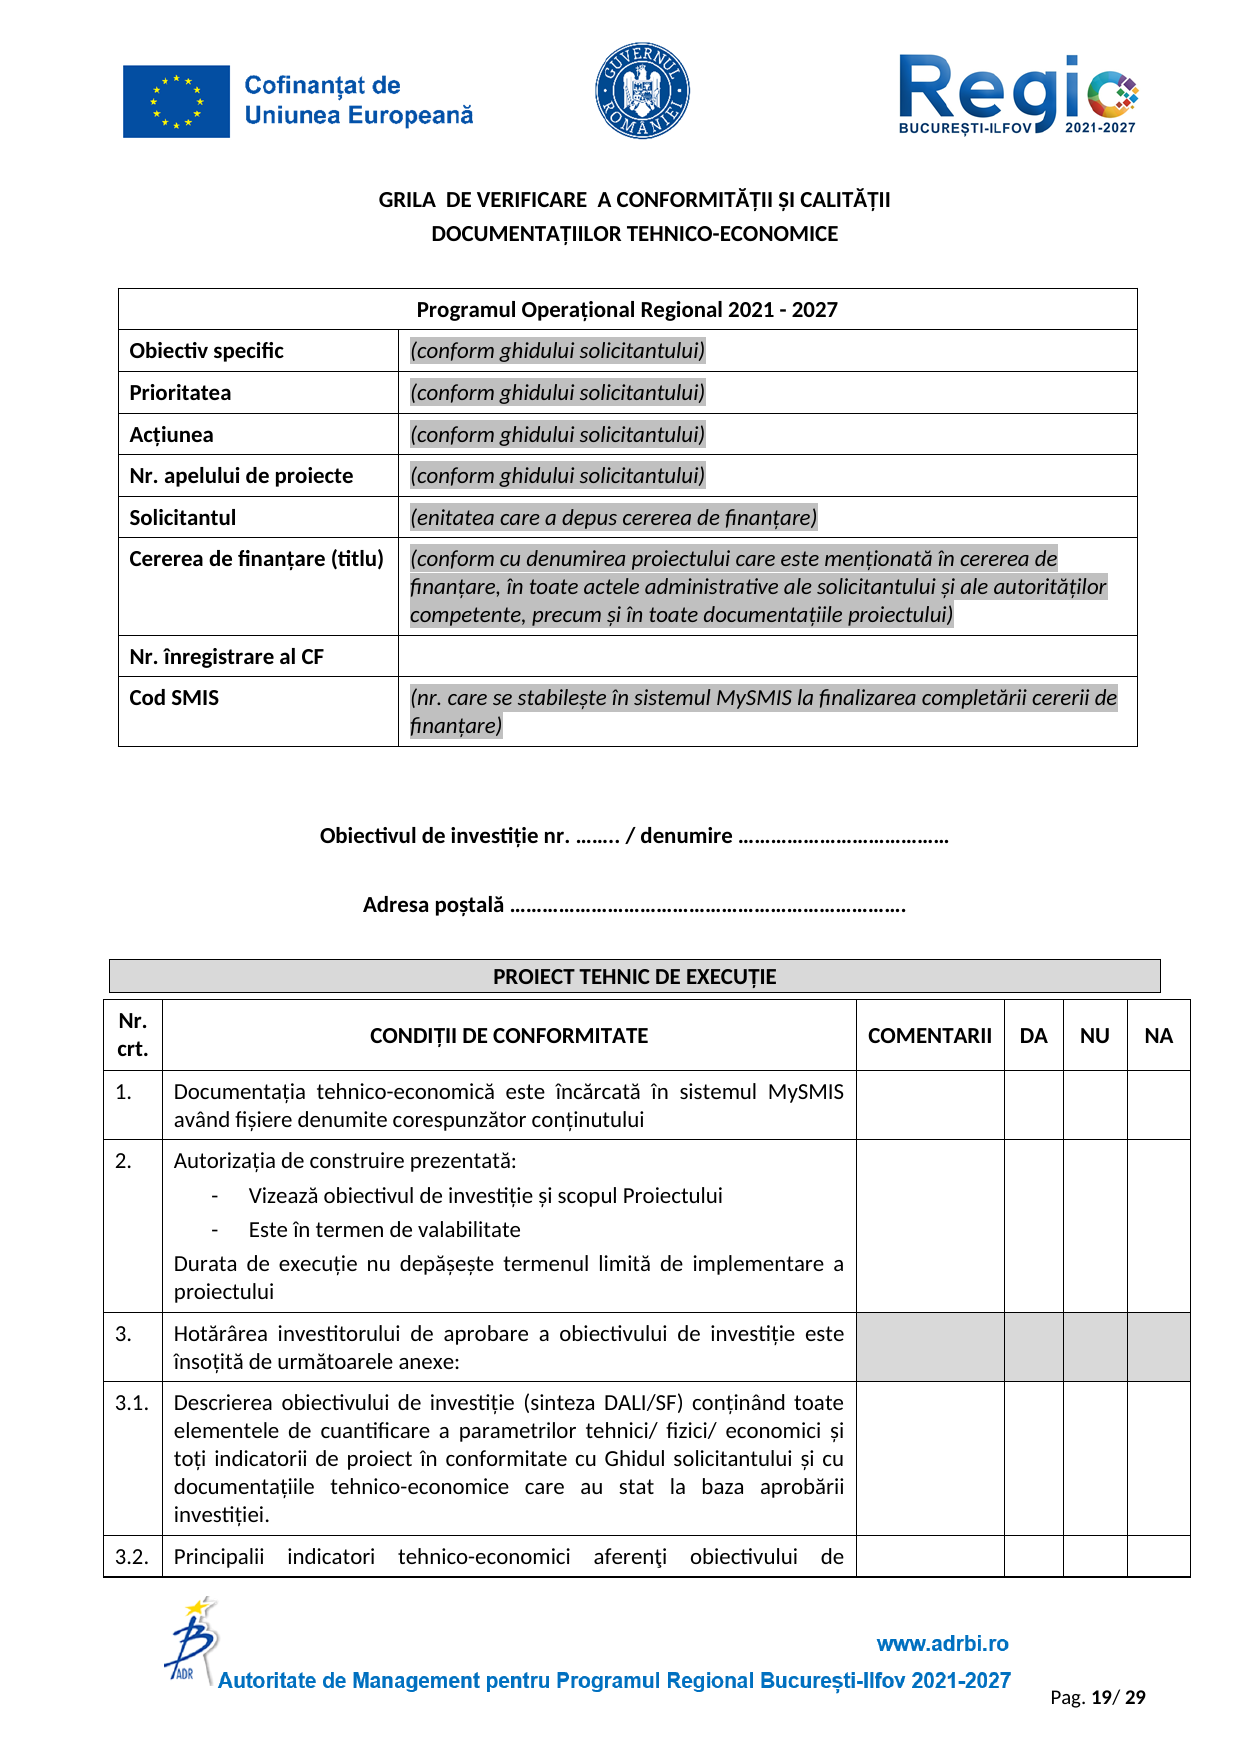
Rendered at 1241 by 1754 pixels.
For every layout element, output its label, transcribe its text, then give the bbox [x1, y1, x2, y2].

table_header CONDIȚII DE CONFORMITATE [163, 1000, 856, 1069]
picture [118, 41, 1141, 145]
table_cell Cod SMIS [119, 677, 398, 746]
table_cell [1005, 1536, 1063, 1576]
table_cell (conform cu denumirea proiectului care este menționată în cererea de finanțare, în toate actele administrative ale solicitantului și ale autorităților competente, precum și în toate documentațiile proiectului) [399, 538, 1137, 635]
table_cell Nr. apelului de proiecte [119, 455, 398, 496]
text Obiectivul de investiție nr. …….. / denumire ………………………………… [118, 822, 1152, 850]
table_cell Obiectiv specific [119, 330, 398, 371]
table_cell 3.1. [104, 1382, 162, 1535]
table_cell [1128, 1382, 1190, 1535]
table_cell [1128, 1071, 1190, 1139]
text DOCUMENTAŢIILOR TEHNICO-ECONOMICE [118, 219, 1152, 247]
table_cell Nr. înregistrare al CF [119, 636, 398, 676]
table_cell Hotărârea investitorului de aprobare a obiectivului de investiție este însoțită de următoarele anexe: [163, 1313, 856, 1381]
table_header Nr. crt. [104, 1000, 162, 1069]
table_cell [1064, 1140, 1127, 1312]
table_cell [1128, 1140, 1190, 1312]
text PROIECT TEHNIC DE EXECUȚIE [110, 960, 1160, 992]
table_cell [1064, 1071, 1127, 1139]
table_cell [1064, 1382, 1127, 1535]
table_header NA [1128, 1000, 1190, 1069]
table_cell [1005, 1071, 1063, 1139]
table_cell [857, 1071, 1004, 1139]
table_cell [399, 636, 1137, 676]
table_cell (nr. care se stabilește în sistemul MySMIS la finalizarea completării cererii de finanțare) [399, 677, 1137, 746]
table_cell [104, 1313, 162, 1381]
table_cell Prioritatea [119, 372, 398, 412]
table_cell [104, 1140, 162, 1312]
table_cell Acțiunea [119, 414, 398, 454]
table_cell (conform ghidului solicitantului) [399, 414, 1137, 454]
table_cell [104, 1071, 162, 1139]
table_cell Autorizația de construire prezentată: Vizează obiectivul de investiție și scopul Proiectului Este în termen de valabilitate Durata de execuție nu depășește termenul limită de implementare a proiectului [163, 1140, 856, 1312]
table_cell [857, 1536, 1004, 1576]
table_cell [1064, 1536, 1127, 1576]
table_cell [1005, 1140, 1063, 1312]
table_cell 3.2. [104, 1536, 162, 1576]
table_cell (conform ghidului solicitantului) [399, 372, 1137, 412]
table_cell [857, 1140, 1004, 1312]
table_cell [1128, 1313, 1190, 1381]
table_cell (enitatea care a depus cererea de finanțare) [399, 497, 1137, 537]
picture [124, 1593, 1051, 1705]
text Adresa poștală ………………………………………………………………. [118, 890, 1152, 918]
table_cell Descrierea obiectivului de investiție (sinteza DALI/SF) conținând toate elementele de cuantificare a parametrilor tehnici/ fizici/ economici și toți indicatorii de proiect în conformitate cu Ghidul solicitantului și cu documentațiile tehnico-economice care au stat la baza aprobării investiției. [163, 1382, 856, 1535]
table_cell [1128, 1536, 1190, 1576]
table_header Programul Operaţional Regional 2021 - 2027 [119, 289, 1137, 329]
table_cell (conform ghidului solicitantului) [399, 455, 1137, 496]
table_cell Cererea de finanţare (titlu) [119, 538, 398, 635]
table_cell [1005, 1313, 1063, 1381]
table_cell (conform ghidului solicitantului) [399, 330, 1137, 371]
table_header DA [1005, 1000, 1063, 1069]
table_header COMENTARII [857, 1000, 1004, 1069]
table_cell [1064, 1313, 1127, 1381]
text GRILA DE VERIFICARE A CONFORMITĂŢII ŞI CALITĂŢII [118, 185, 1152, 213]
table_cell [857, 1313, 1004, 1381]
table_cell Solicitantul [119, 497, 398, 537]
table_cell [857, 1382, 1004, 1535]
table_cell [1005, 1382, 1063, 1535]
table_header NU [1064, 1000, 1127, 1069]
table_cell Documentația tehnico-economică este încărcată în sistemul MySMIS având fișiere denumite corespunzător conținutului [163, 1071, 856, 1139]
